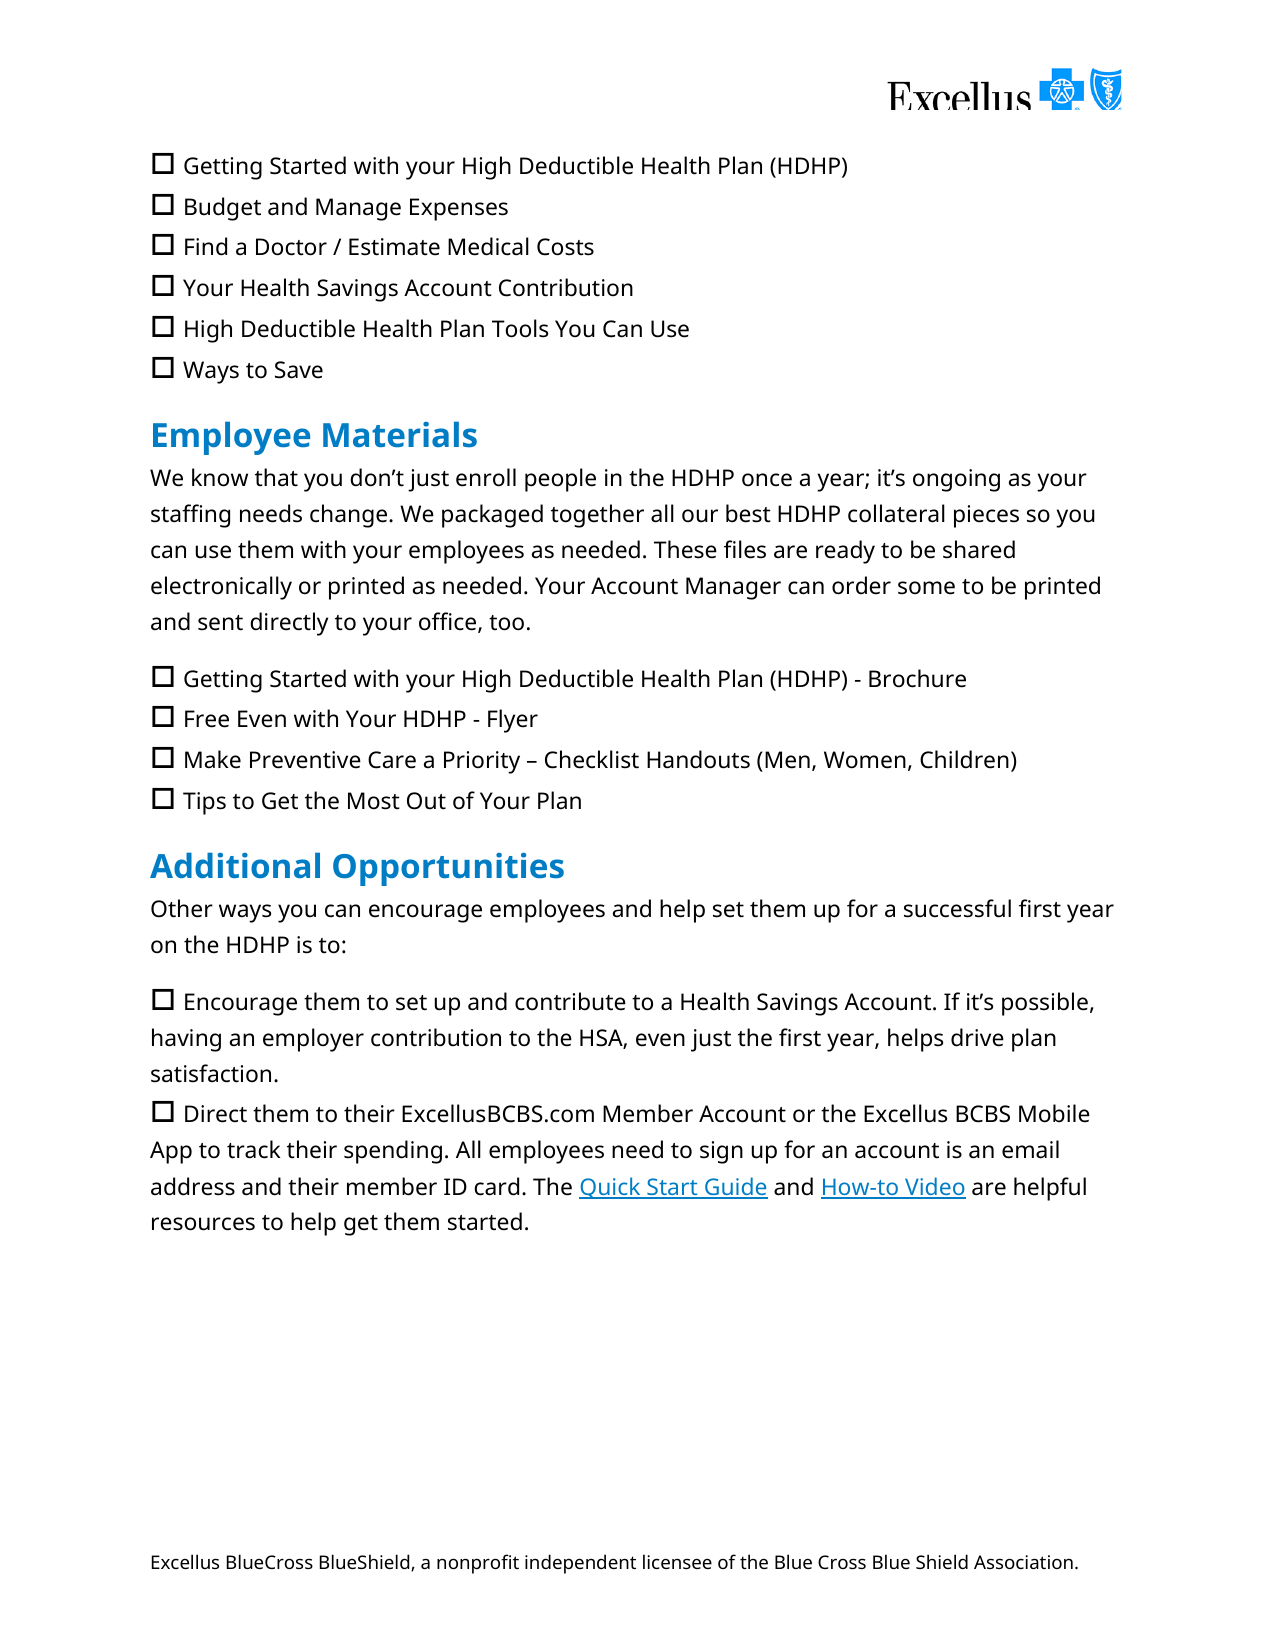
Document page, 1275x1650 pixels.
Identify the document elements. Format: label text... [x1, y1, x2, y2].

picture [887, 68, 1122, 110]
text Employee Materials We know that you don’t just enroll people in the HDHP once a year; it’s ongoing as your staffing needs change. We packaged together all our best HDHP collateral pieces so you can use them with your employees as needed. These files are ready to be shared electronically or printed as needed. Your Account Manager can order some to be printed and sent directly to your office, too. [150, 412, 1125, 637]
text Additional Opportunities Other ways you can encourage employees and help set them up for a successful first year on the HDHP is to: [150, 843, 1125, 960]
text Encourage them to set up and contribute to a Health Savings Account. If it’s possible, having an employer contribution to the HSA, even just the first year, helps drive plan satisfaction. Direct them to their ExcellusBCBS.com Member Account or the Excellus BCBS Mobile App to track their spending. All employees need to sign up for an account is an email address and their member ID card. The Quick Start Guide and How-to Video are helpful resources to help get them started. [150, 986, 1125, 1238]
text Getting Started with your High Deductible Health Plan (HDHP) Budget and Manage Expenses Find a Doctor / Estimate Medical Costs Your Health Savings Account Contribution High Deductible Health Plan Tools You Can Use Ways to Save [150, 150, 1125, 386]
text Getting Started with your High Deductible Health Plan (HDHP) - Brochure Free Even with Your HDHP - Flyer Make Preventive Care a Priority – Checklist Handouts (Men, Women, Children) Tips to Get the Most Out of Your Plan [150, 663, 1125, 817]
